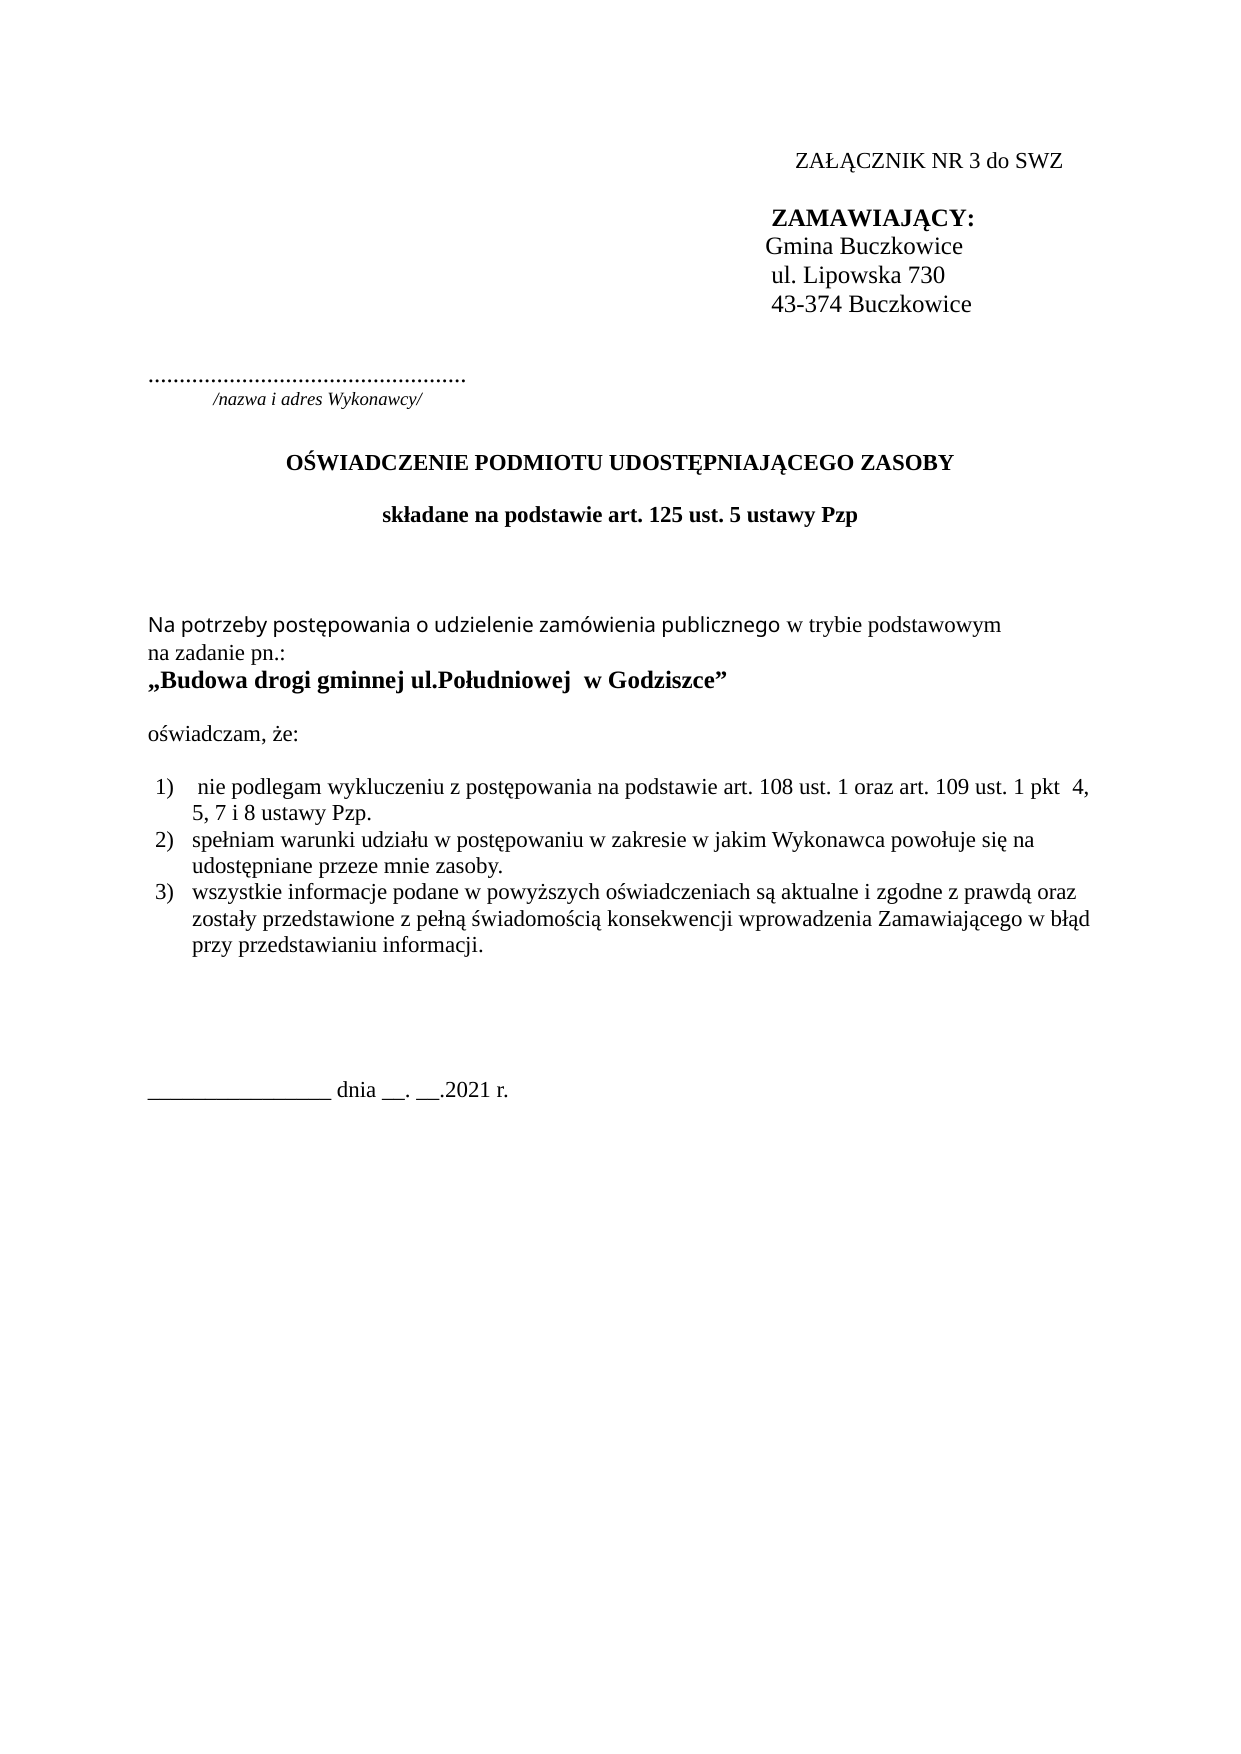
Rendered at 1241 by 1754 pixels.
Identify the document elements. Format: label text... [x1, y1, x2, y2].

text Na potrzeby postępowania o udzielenie zamówienia publicznego w trybie podstawowym [148, 610, 1093, 639]
text na zadanie pn.: [148, 639, 1093, 665]
text ZAMAWIAJĄCY: Gmina Buczkowice [765, 203, 1093, 260]
text ul. Lipowska 730 [771, 260, 1093, 289]
list wszystkie informacje podane w powyższych oświadczeniach są aktualne i zgodne z prawdą oraz zostały przedstawione z pełną świadomością konsekwencji wprowadzenia Zamawiającego w błąd przy przedstawianiu informacji. [155, 878, 1093, 957]
text składane na podstawie art. 125 ust. 5 ustawy Pzp [148, 501, 1093, 528]
text /nazwa i adres Wykonawcy/ [148, 388, 1093, 409]
text ZAŁĄCZNIK NR 3 do SWZ [789, 148, 1093, 174]
text 43-374 Buczkowice [771, 289, 1093, 318]
text „Budowa drogi gminnej ul.Południowej w Godziszce” [148, 665, 1093, 694]
text ________________ dnia __. __.2021 r. [148, 1076, 1093, 1102]
text OŚWIADCZENIE PODMIOTU UDOSTĘPNIAJĄCEGO ZASOBY [148, 449, 1093, 475]
list nie podlegam wykluczeniu z postępowania na podstawie art. 108 ust. 1 oraz art. 109 ust. 1 pkt 4, 5, 7 i 8 ustawy Pzp. [155, 773, 1093, 826]
text oświadczam, że: [148, 720, 1093, 747]
text ................................................... [148, 359, 1093, 388]
list spełniam warunki udziału w postępowaniu w zakresie w jakim Wykonawca powołuje się na udostępniane przeze mnie zasoby. [155, 826, 1093, 878]
